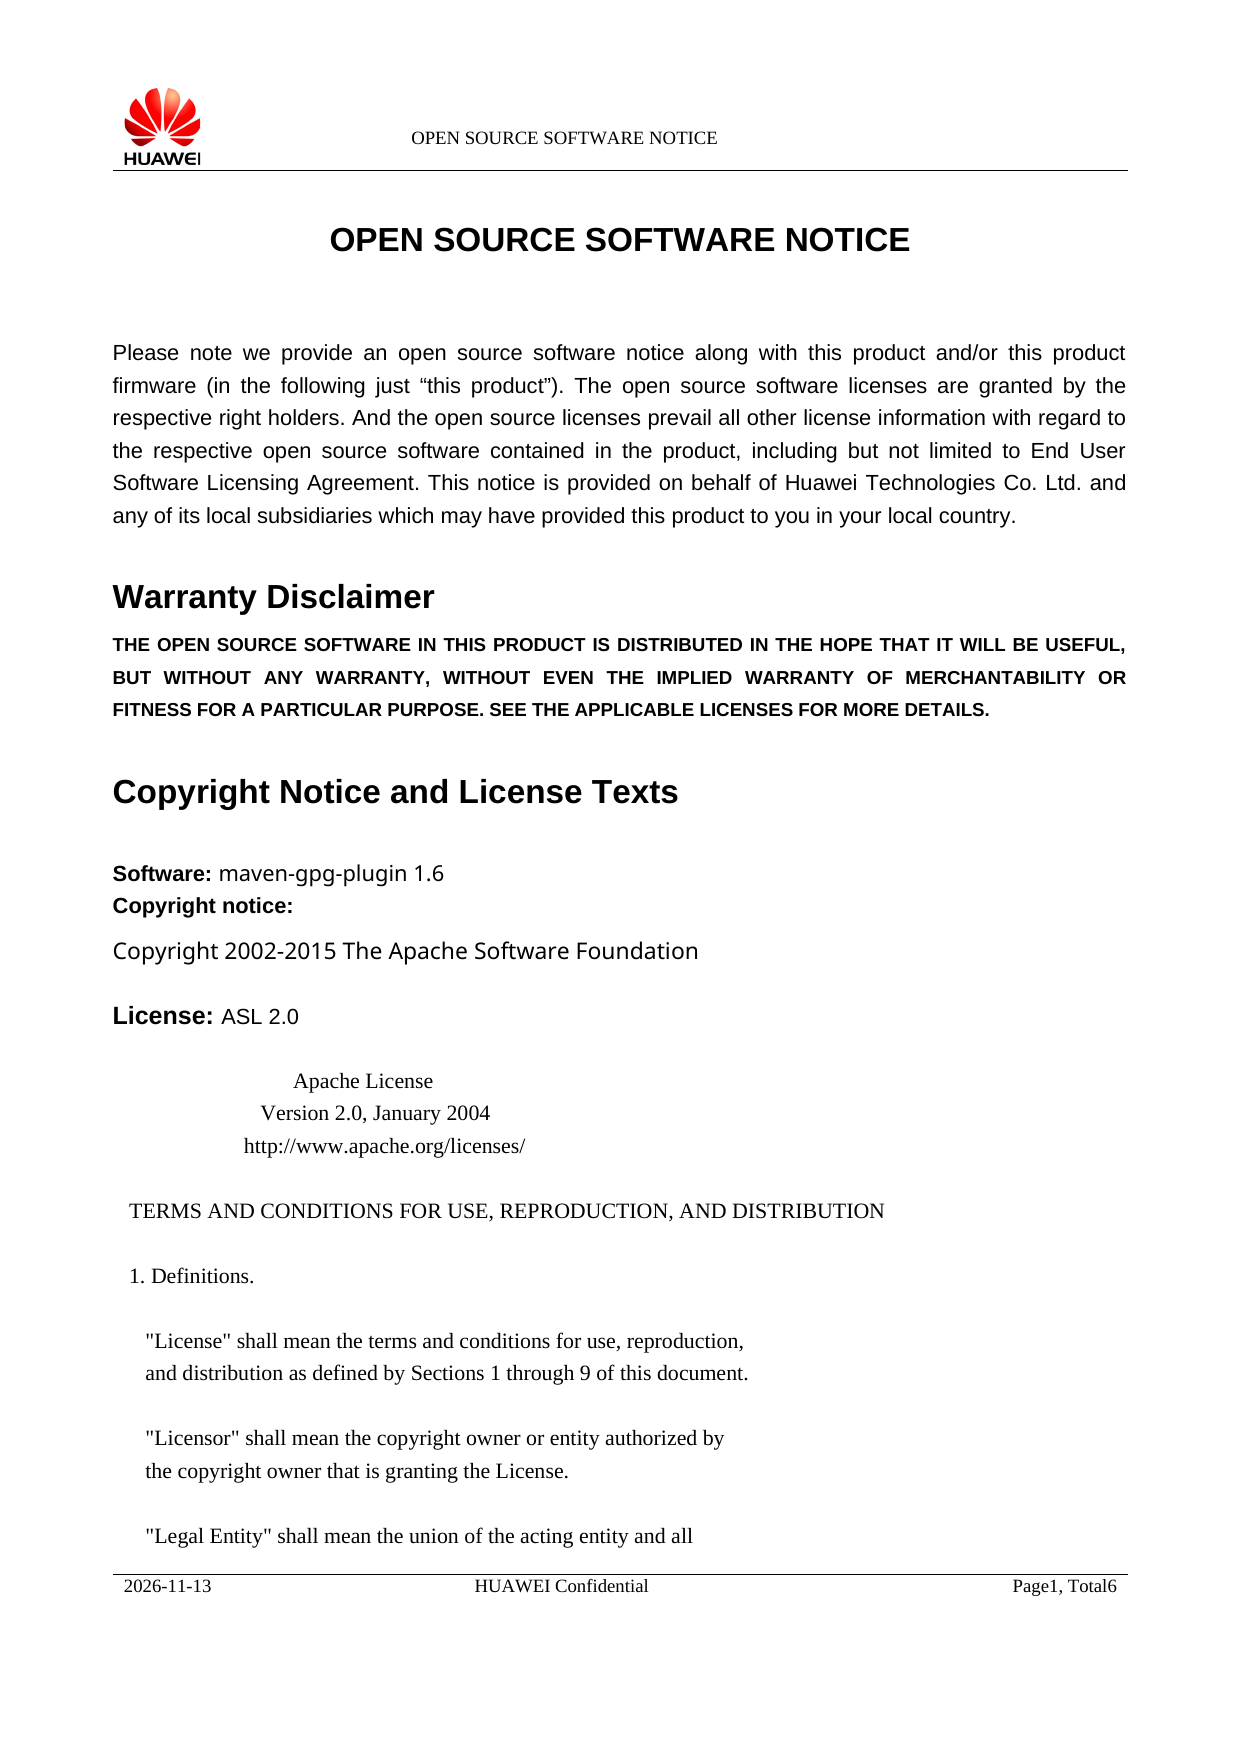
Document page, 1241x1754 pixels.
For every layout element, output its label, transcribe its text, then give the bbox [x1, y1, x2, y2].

picture [124, 88, 201, 165]
title Software: maven-gpg-plugin 1.6 [112, 856, 1128, 889]
text OPEN SOURCE SOFTWARE NOTICE [112, 206, 1128, 271]
text Copyright notice: [112, 889, 1128, 921]
text Please note we provide an open source software notice along with this product and/or this product firmware (in the following just “this product”). The open source software licenses are granted by the respective right holders. And the open source licenses prevail all other license information with regard to the respective open source software contained in the product, including but not limited to End User Software Licensing Agreement. This notice is provided on behalf of Huawei Technologies Co. Ltd. and any of its local subsidiaries which may have provided this product to you in your local country. [112, 336, 1128, 531]
text License: ASL 2.0 [112, 999, 1128, 1031]
text Warranty Disclaimer [112, 564, 1128, 629]
text Copyright Notice and License Texts [112, 759, 1128, 824]
text Copyright 2002-2015 The Apache Software Foundation [112, 934, 1128, 999]
text The open source software in this product is distributed in the hope that it will be useful, but WITHOUT ANY WARRANTY, without even the implied warranty of MERCHANTABILITY or FITNESS FOR A PARTICULAR PURPOSE. See the applicable licenses for more details. [112, 629, 1128, 726]
